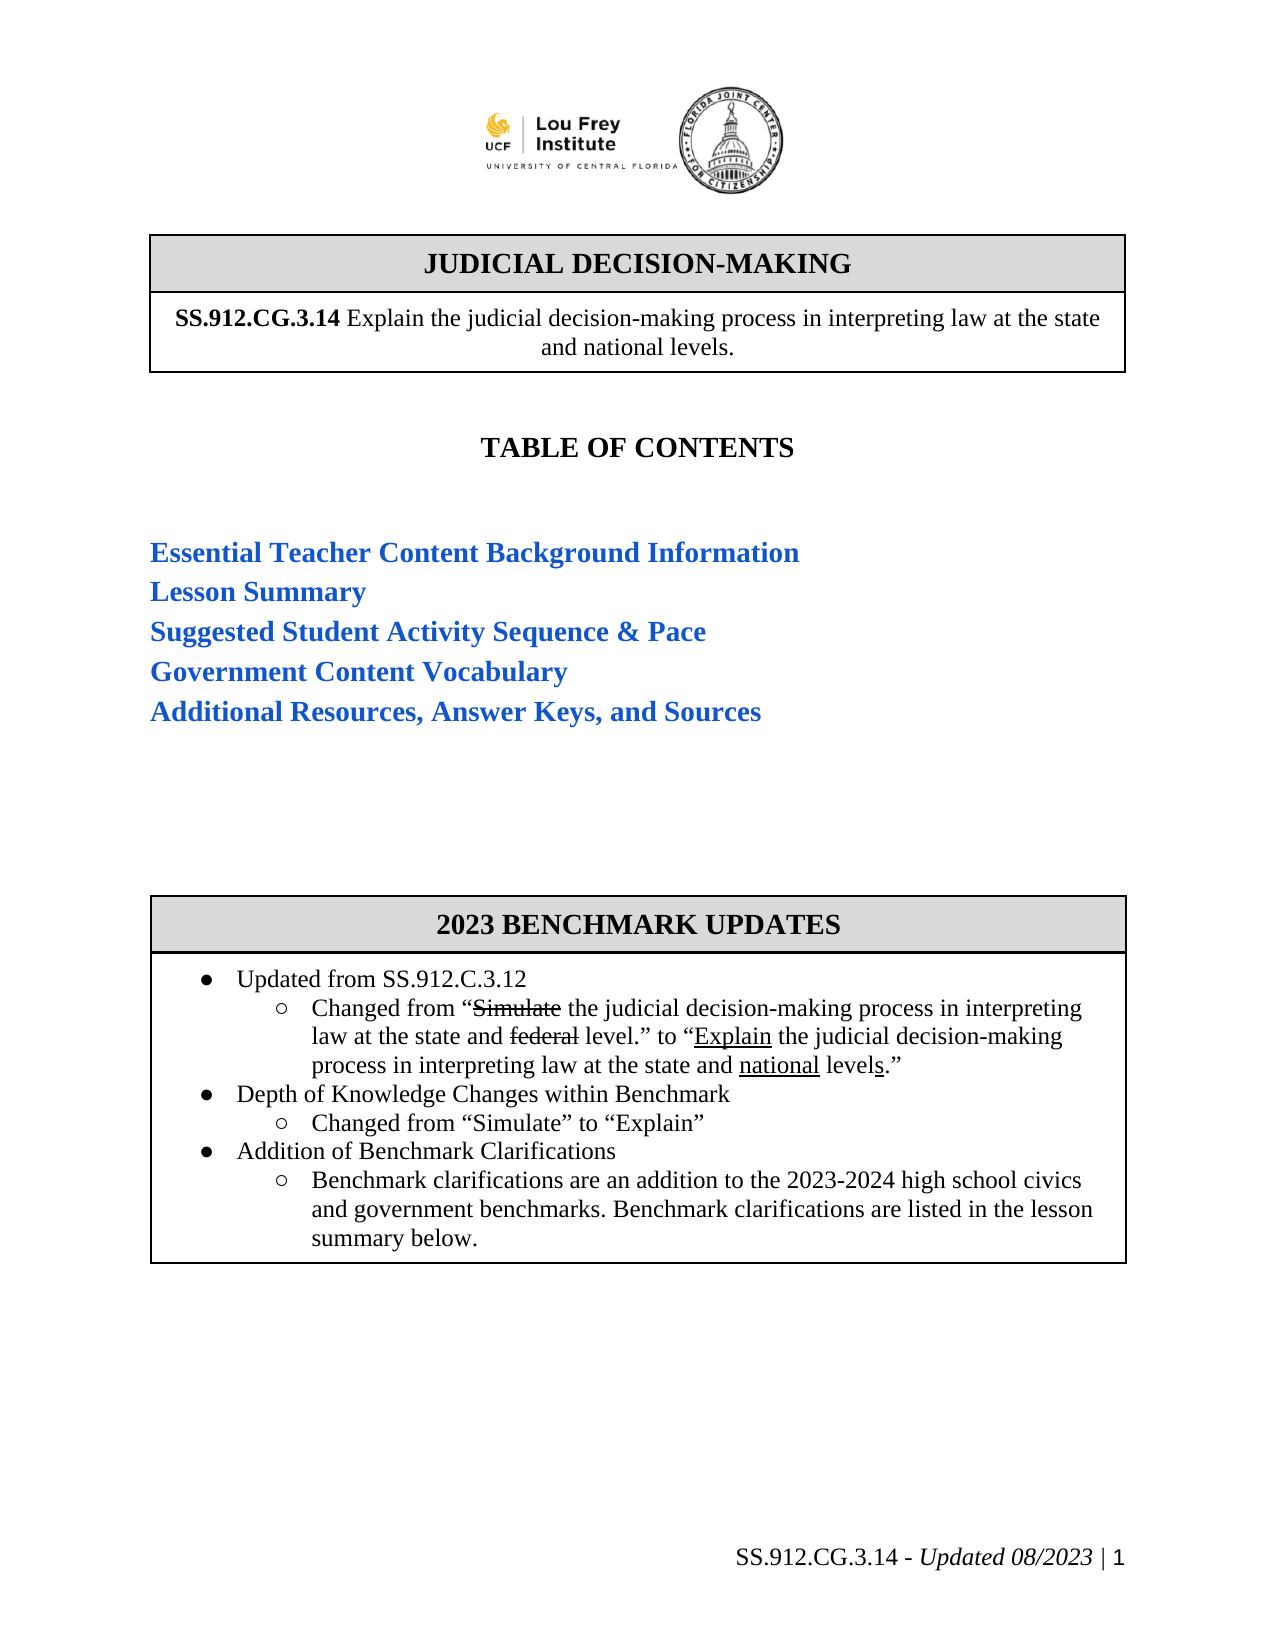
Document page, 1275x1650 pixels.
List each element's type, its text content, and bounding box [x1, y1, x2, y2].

table_header 2023 BENCHMARK UPDATES [152, 897, 1125, 951]
table_header JUDICIAL DECISION-MAKING [151, 236, 1124, 291]
picture [469, 75, 805, 206]
table_cell Updated from SS.912.C.3.12 Changed from “Simulate the judicial decision-making process in interpreting law at the state and federal level.” to “Explain the judicial decision-making process in interpreting law at the state and national levels.” Depth of Knowledge Changes within Benchmark Changed from “Simulate” to “Explain” Addition of Benchmark Clarifications Benchmark clarifications are an addition to the 2023-2024 high school civics and government benchmarks. Benchmark clarifications are listed in the lesson summary below. [152, 954, 1125, 1262]
table_cell SS.912.CG.3.14 Explain the judicial decision-making process in interpreting law at the state and national levels. [151, 293, 1124, 371]
text TABLE OF CONTENTS [150, 431, 1125, 464]
